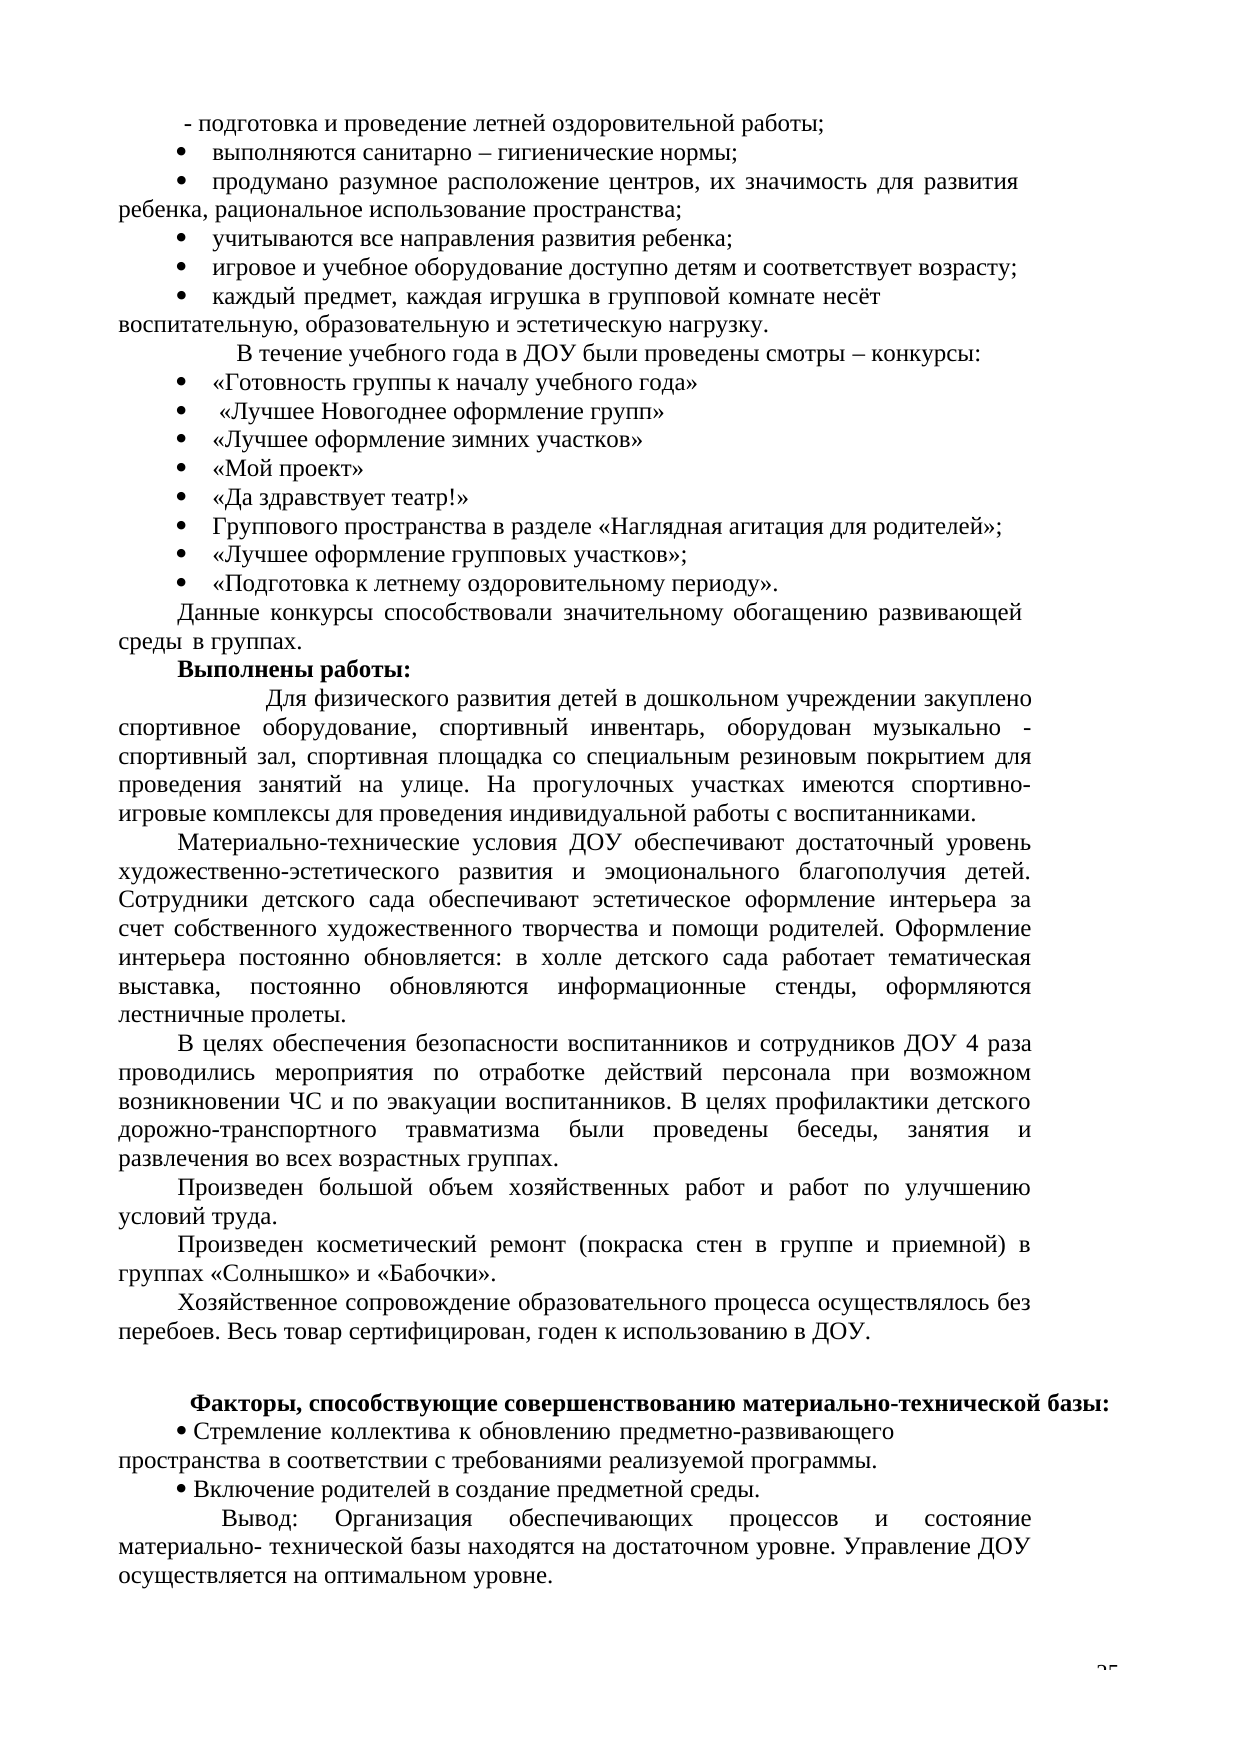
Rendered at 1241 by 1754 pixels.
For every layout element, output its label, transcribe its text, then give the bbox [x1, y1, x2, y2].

list учитываются все направления развития ребенка; [177, 223, 1137, 252]
list Включение родителей в создание предметной среды. [177, 1474, 1137, 1503]
text Произведен косметический ремонт (покраска стен в группе и приемной) в группах «Солнышко» и «Бабочки». [118, 1229, 1031, 1287]
text В течение учебного года в ДОУ были проведены смотры – конкурсы: [236, 338, 1137, 367]
list «Да здравствует театр!» [177, 482, 1137, 511]
text Факторы, способствующие совершенствованию материально-технической базы: [189, 1388, 1137, 1416]
list игровое и учебное оборудование доступно детям и соответствует возрасту; [177, 252, 1137, 281]
list подготовка и проведение летней оздоровительной работы; [183, 108, 1137, 137]
list «Подготовка к летнему оздоровительному периоду». [177, 568, 1137, 597]
list каждый предмет, каждая игрушка в групповой комнате несёт воспитательную, образовательную и эстетическую нагрузку. [118, 281, 1031, 338]
list выполняются санитарно – гигиенические нормы; [177, 137, 1137, 166]
list «Готовность группы к началу учебного года» [177, 367, 1137, 396]
list «Лучшее оформление зимних участков» [177, 424, 1137, 453]
text Данные конкурсы способствовали значительному обогащению развивающей среды в группах. [118, 597, 1032, 654]
text Произведен большой объем хозяйственных работ и работ по улучшению условий труда. [118, 1172, 1031, 1229]
text Вывод: Организация обеспечивающих процессов и состояние материально- технической базы находятся на достаточном уровне. Управление ДОУ осуществляется на оптимальном уровне. [118, 1503, 1032, 1589]
text Хозяйственное сопровождение образовательного процесса осуществлялось без перебоев. Весь товар сертифицирован, годен к использованию в ДОУ. [118, 1287, 1031, 1344]
list Группового пространства в разделе «Наглядная агитация для родителей»; [177, 511, 1137, 539]
list Стремление коллектива к обновлению предметно-развивающего пространства в соответствии с требованиями реализуемой программы. [118, 1416, 1032, 1474]
list «Мой проект» [177, 453, 1137, 482]
text Для физического развития детей в дошкольном учреждении закуплено спортивное оборудование, спортивный инвентарь, оборудован музыкально - спортивный зал, спортивная площадка со специальным резиновым покрытием для проведения занятий на улице. На прогулочных участках имеются спортивно-игровые комплексы для проведения индивидуальной работы с воспитанниками. [118, 683, 1032, 827]
text В целях обеспечения безопасности воспитанников и сотрудников ДОУ 4 раза проводились мероприятия по отработке действий персонала при возможном возникновении ЧС и по эвакуации воспитанников. В целях профилактики детского дорожно-транспортного травматизма были проведены беседы, занятия и развлечения во всех возрастных группах. [118, 1028, 1032, 1172]
list «Лучшее Новогоднее оформление групп» [177, 396, 1137, 424]
list продумано разумное расположение центров, их значимость для развития ребенка, рациональное использование пространства; [118, 166, 1030, 223]
list «Лучшее оформление групповых участков»; [177, 539, 1137, 568]
text Выполнены работы: [177, 654, 1137, 683]
text Материально-технические условия ДОУ обеспечивают достаточный уровень художественно-эстетического развития и эмоционального благополучия детей. Сотрудники детского сада обеспечивают эстетическое оформление интерьера за счет собственного художественного творчества и помощи родителей. Оформление интерьера постоянно обновляется: в холле детского сада работает тематическая выставка, постоянно обновляются информационные стенды, оформляются лестничные пролеты. [118, 827, 1031, 1028]
